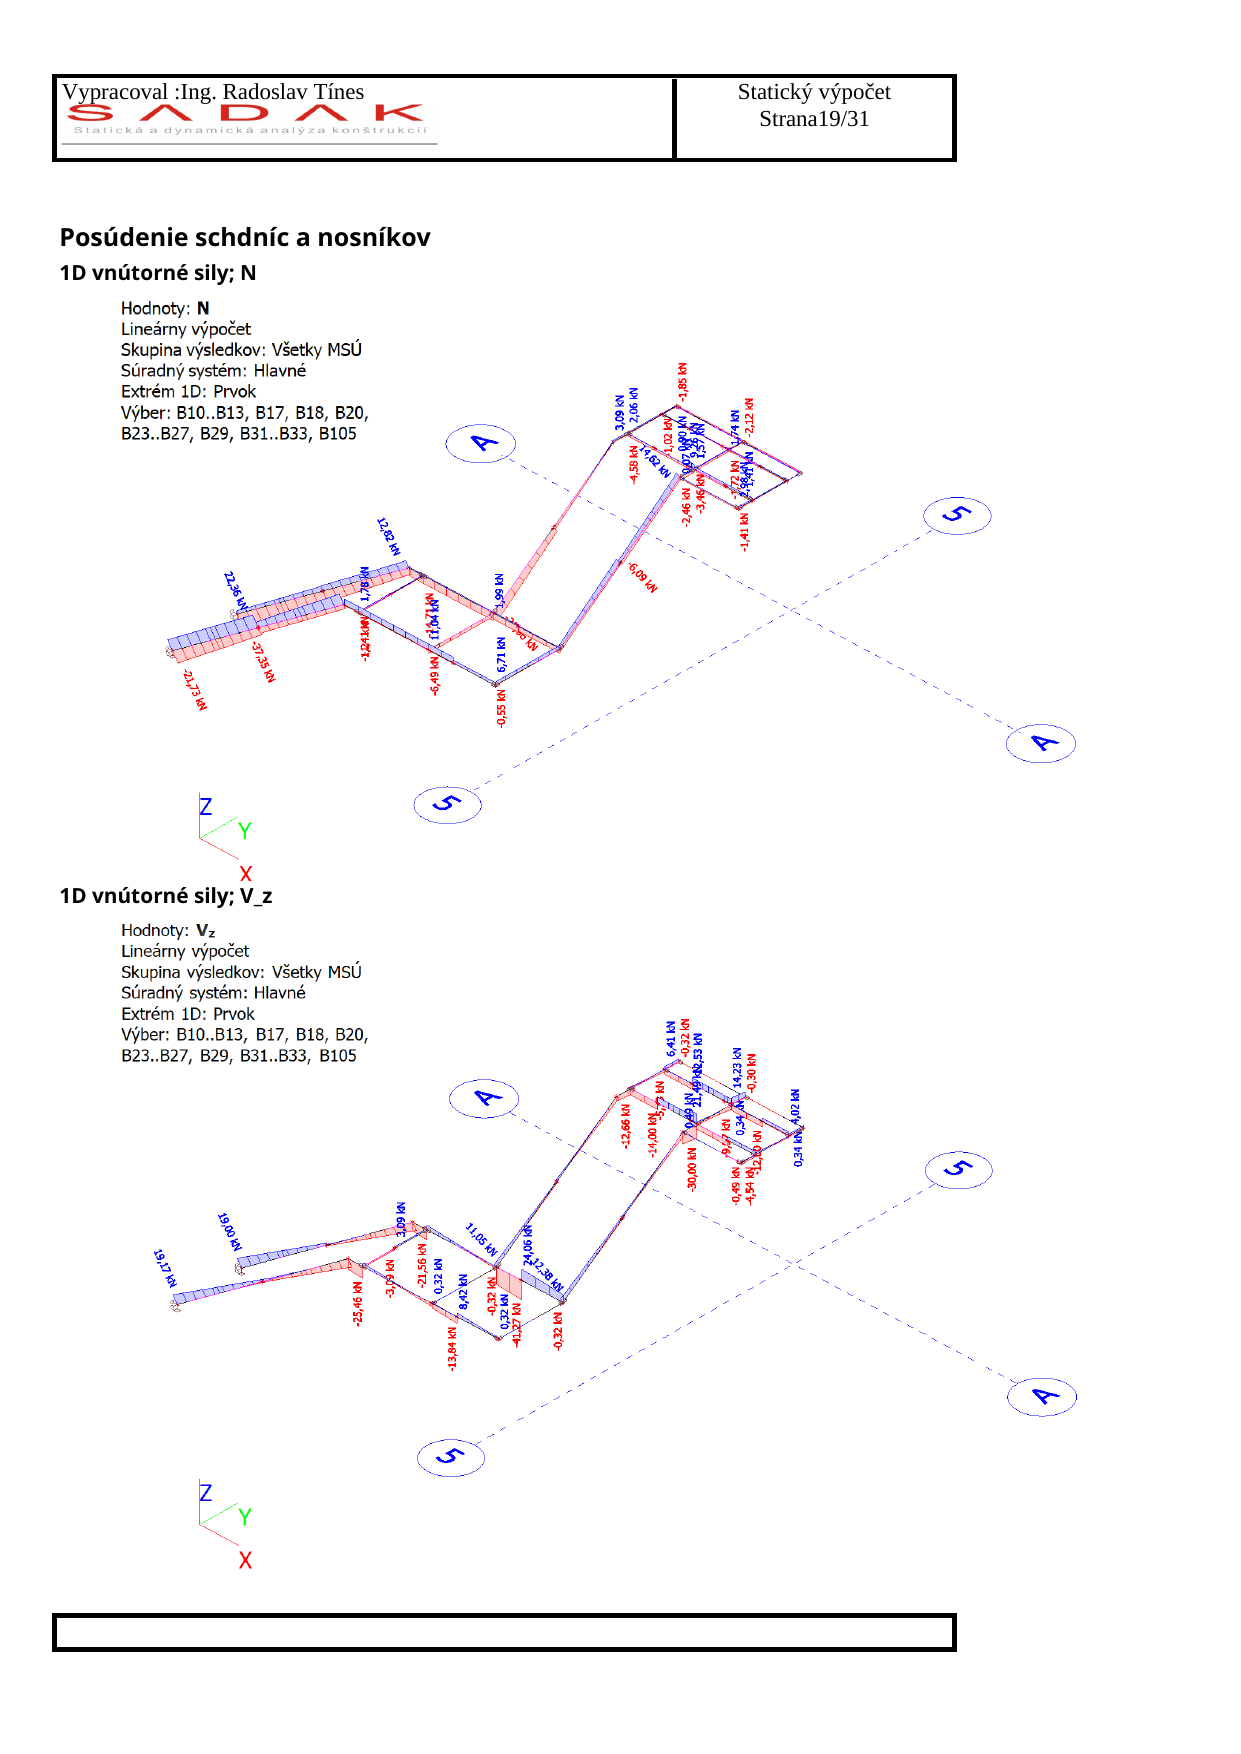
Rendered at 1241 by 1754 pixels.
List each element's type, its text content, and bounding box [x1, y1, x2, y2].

text 1D vnútorné sily; V_z [59, 881, 1181, 909]
text Posúdenie schdníc a nosníkov [59, 220, 1181, 254]
text 1D vnútorné sily; N [59, 258, 1181, 287]
picture [115, 914, 1125, 1591]
picture [115, 291, 1125, 881]
picture [61, 104, 438, 145]
